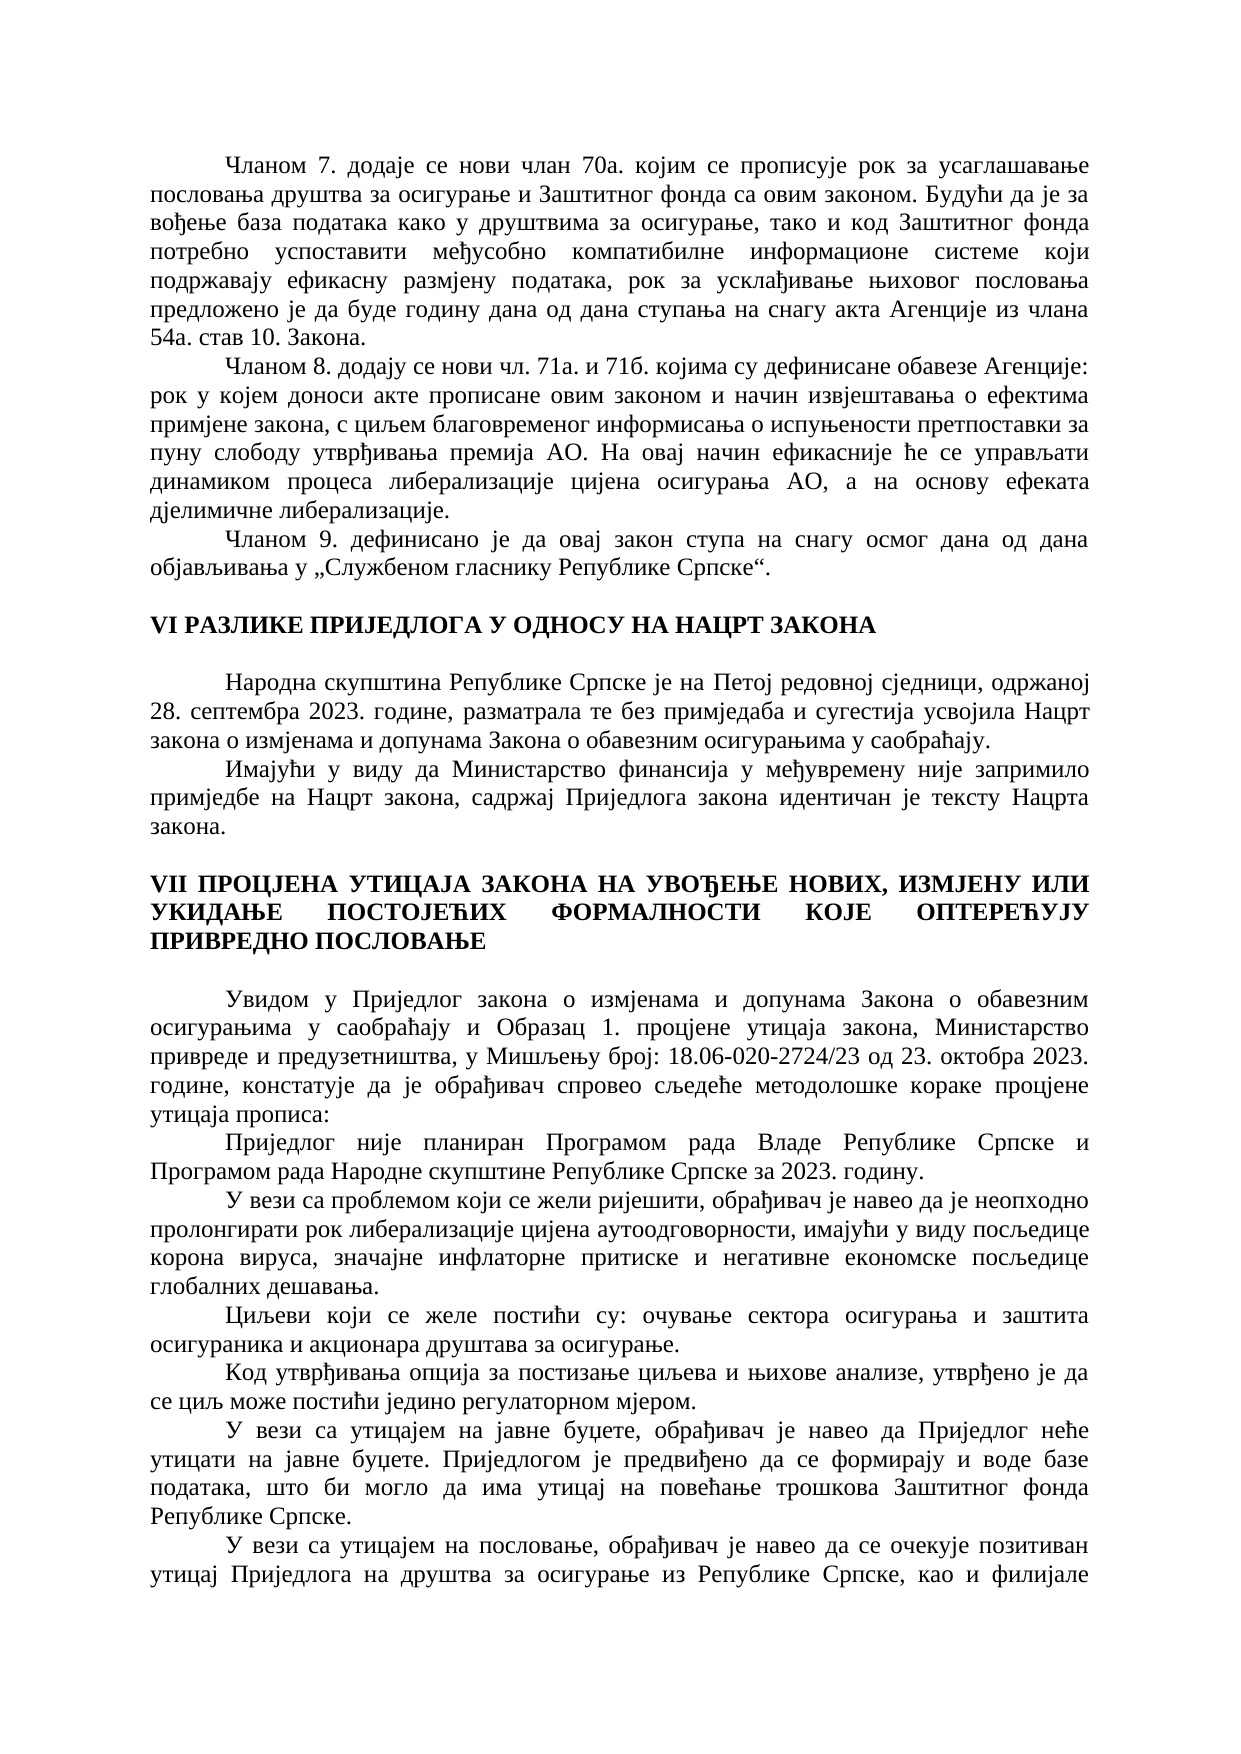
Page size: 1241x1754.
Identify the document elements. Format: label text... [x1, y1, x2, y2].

text Приједлог није планиран Програмом рада Владе Републике Српске и Програмом рада Народне скупштине Републике Српске за 2023. годину. [150, 1127, 1090, 1185]
text У вези са утицајем на јавне буџете, обрађивач је навео да Приједлог неће утицати на јавне буџете. Приједлогом је предвиђено да се формирају и воде базе података, што би могло да има утицај на повећање трошкова Заштитног фонда Републике Српске. [150, 1415, 1090, 1530]
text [150, 1530, 1090, 1587]
text VI РАЗЛИКЕ ПРИЈЕДЛОГА У ОДНОСУ НА НАЦРТ ЗАКОНА [150, 610, 1090, 639]
text Имајући у виду да Министарство финансија у међувремену није запримило примједбе на Нацрт закона, садржај Приједлога закона идентичан је тексту Нацрта закона. [150, 754, 1090, 840]
text Код утврђивања опција за постизање циљева и њихове анализе, утврђено је да се циљ може постићи једино регулаторном мјером. [150, 1357, 1090, 1415]
text Чланом 8. додају се нови чл. 71а. и 71б. којима су дефинисане обавезе Агенције: рок у којем доноси акте прописане овим законом и начин извјештавања о ефектима примјене закона, с циљем благовременог информисања о испуњености претпоставки за пуну слободу утврђивања премија АО. На овај начин ефикасније ће се управљати динамиком процеса либерализације цијена осигурања АО, а на основу ефеката дјелимичне либерализације. [150, 351, 1090, 524]
text У вези са проблемом који се жели ријешити, обрађивач је навео да је неопходно пролонгирати рок либерализације цијена аутоодговорности, имајући у виду посљедице корона вируса, значајне инфлаторне притиске и негативне економске посљедице глобалних дешавања. [150, 1185, 1090, 1300]
text VII ПРОЦЈЕНА УТИЦАЈА ЗАКОНА НА УВОЂЕЊЕ НОВИХ, ИЗМЈЕНУ ИЛИ УКИДАЊЕ ПОСТОЈЕЋИХ ФОРМАЛНОСТИ КОЈЕ ОПТЕРЕЋУЈУ ПРИВРЕДНО ПОСЛОВАЊЕ [150, 869, 1090, 955]
text Чланом 9. дефинисано је да овај закон ступа на снагу осмог дана од дана објављивања у „Службеном гласнику Републике Српске“. [150, 524, 1090, 581]
text Народна скупштина Републике Српске је на Петој редовној сједници, одржаној 28. септембра 2023. године, разматрала те без примједаба и сугестија усвојила Нацрт закона о измјенама и допунама Закона о обавезним осигурањима у саобраћају. [150, 667, 1090, 754]
text Чланом 7. додаје се нови члан 70а. којим се прописује рок за усаглашавање пословања друштва за осигурање и Заштитног фонда са овим законом. Будући да је за вођење база података како у друштвима за осигурање, тако и код Заштитног фонда потребно успоставити међусобно компатибилне информационе системе који подржавају ефикасну размјену података, рок за усклађивање њиховог пословања предложено је да буде годину дана од дана ступања на снагу акта Агенције из члана 54а. став 10. Закона. [150, 150, 1090, 351]
text Циљеви који се желе постићи су: очување сектора осигурања и заштита осигураника и акционара друштава за осигурање. [150, 1300, 1090, 1357]
text Увидом у Приједлог закона о измјенама и допунама Закона о обавезним осигурањима у саобраћају и Образац 1. процјене утицаја закона, Министарство привреде и предузетништва, у Мишљењу број: 18.06-020-2724/23 од 23. октобра 2023. године, констатује да је обрађивач спровео сљедеће методолошке кораке процјене утицаја прописа: [150, 984, 1090, 1127]
